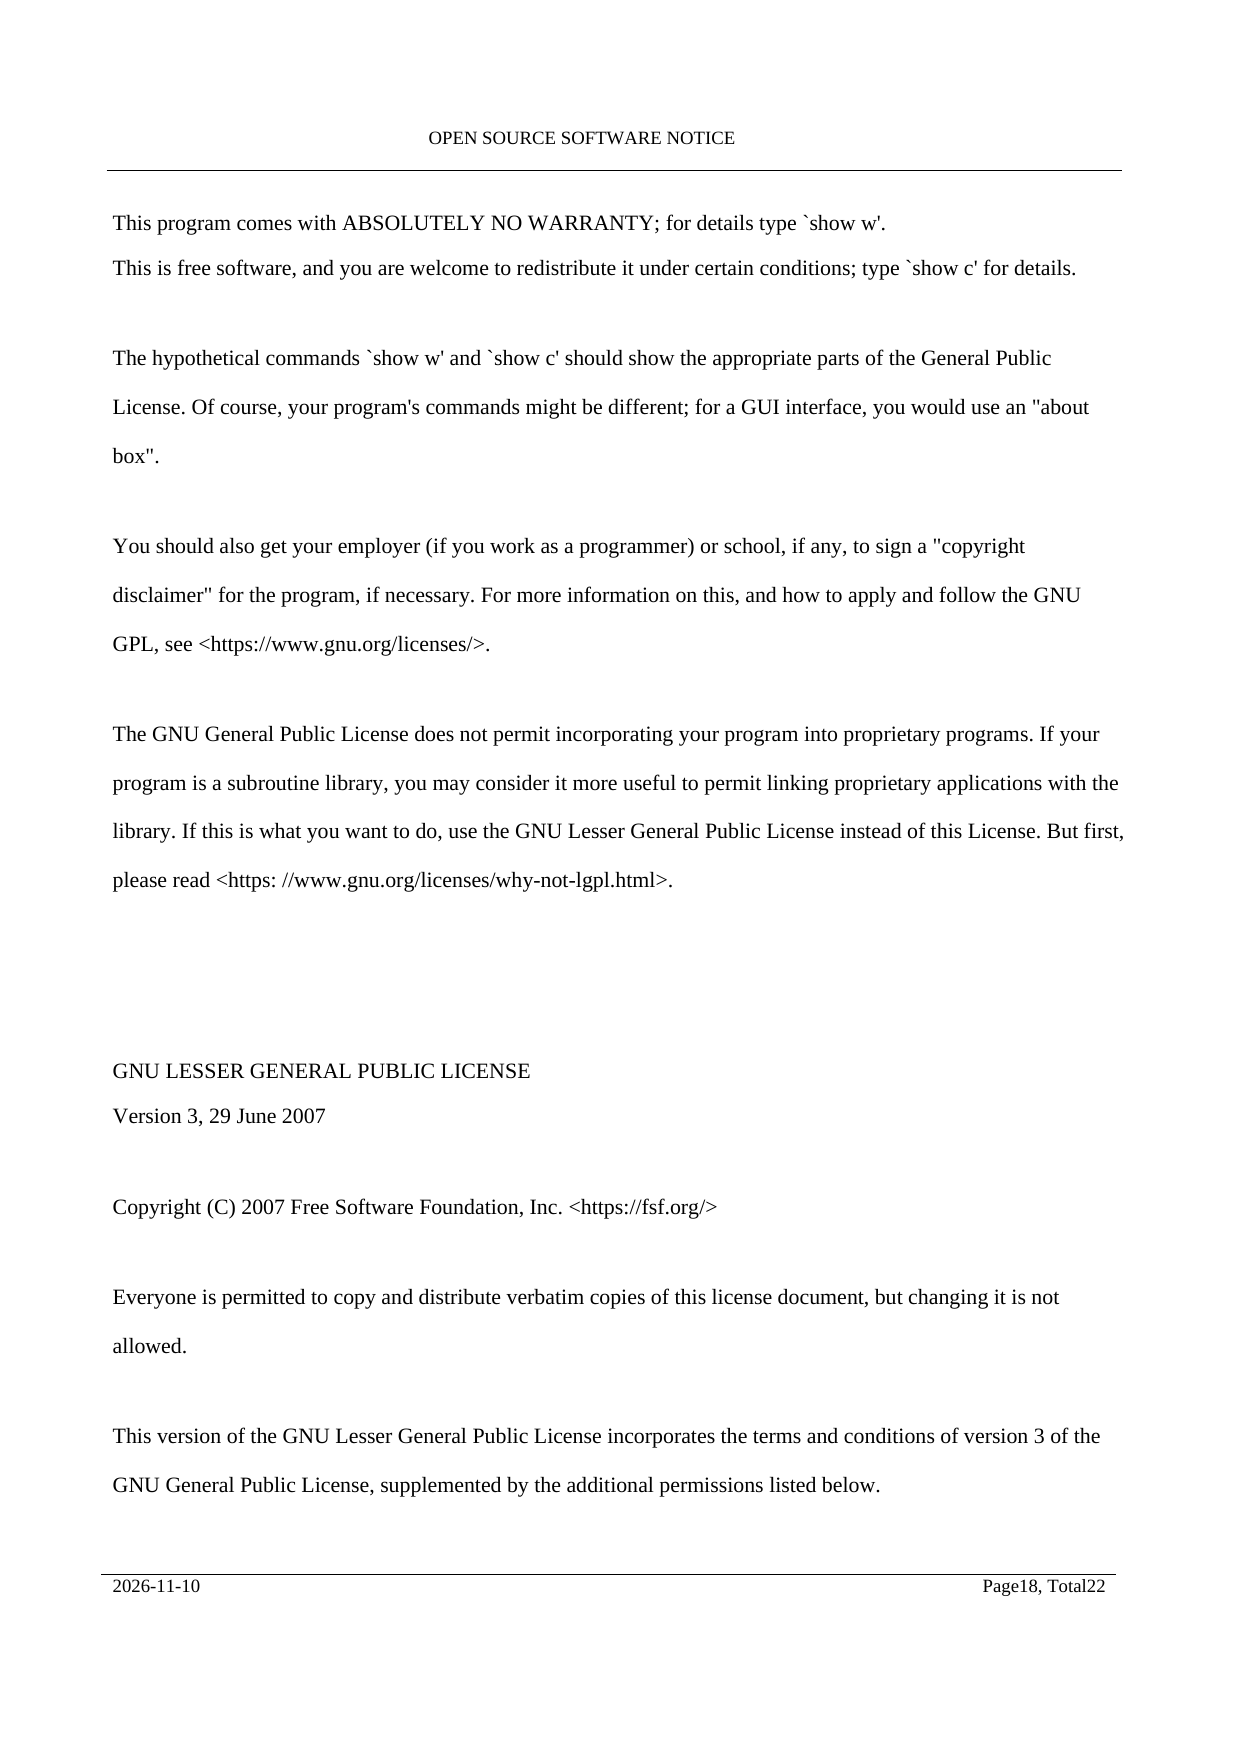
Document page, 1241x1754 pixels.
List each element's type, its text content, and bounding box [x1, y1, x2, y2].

text Everyone is permitted to copy and distribute verbatim copies of this license document, but changing it is not allowed. [112, 1280, 1128, 1361]
text Version 3, 29 June 2007 [112, 1100, 1128, 1132]
text The hypothetical commands `show w' and `show c' should show the appropriate parts of the General Public License. Of course, your program's commands might be different; for a GUI interface, you would use an "about box". [112, 342, 1128, 472]
text GNU LESSER GENERAL PUBLIC LICENSE [112, 1055, 1128, 1087]
text This version of the GNU Lesser General Public License incorporates the terms and conditions of version 3 of the GNU General Public License, supplemented by the additional permissions listed below. [112, 1419, 1128, 1500]
text You should also get your employer (if you work as a programmer) or school, if any, to sign a "copyright disclaimer" for the program, if necessary. For more information on this, and how to apply and follow the GNU GPL, see <https://www.gnu.org/licenses/>. [112, 529, 1128, 659]
text This program comes with ABSOLUTELY NO WARRANTY; for details type `show w'. [112, 206, 1128, 239]
text The GNU General Public License does not permit incorporating your program into proprietary programs. If your program is a subroutine library, you may consider it more useful to permit linking proprietary applications with the library. If this is what you want to do, use the GNU Lesser General Public License instead of this License. But first, please read <https: //www.gnu.org/licenses/why-not-lgpl.html>. [112, 717, 1128, 993]
text This is free software, and you are welcome to redistribute it under certain conditions; type `show c' for details. [112, 251, 1128, 284]
text Copyright (C) 2007 Free Software Foundation, Inc. <https://fsf.org/> [112, 1190, 1128, 1222]
